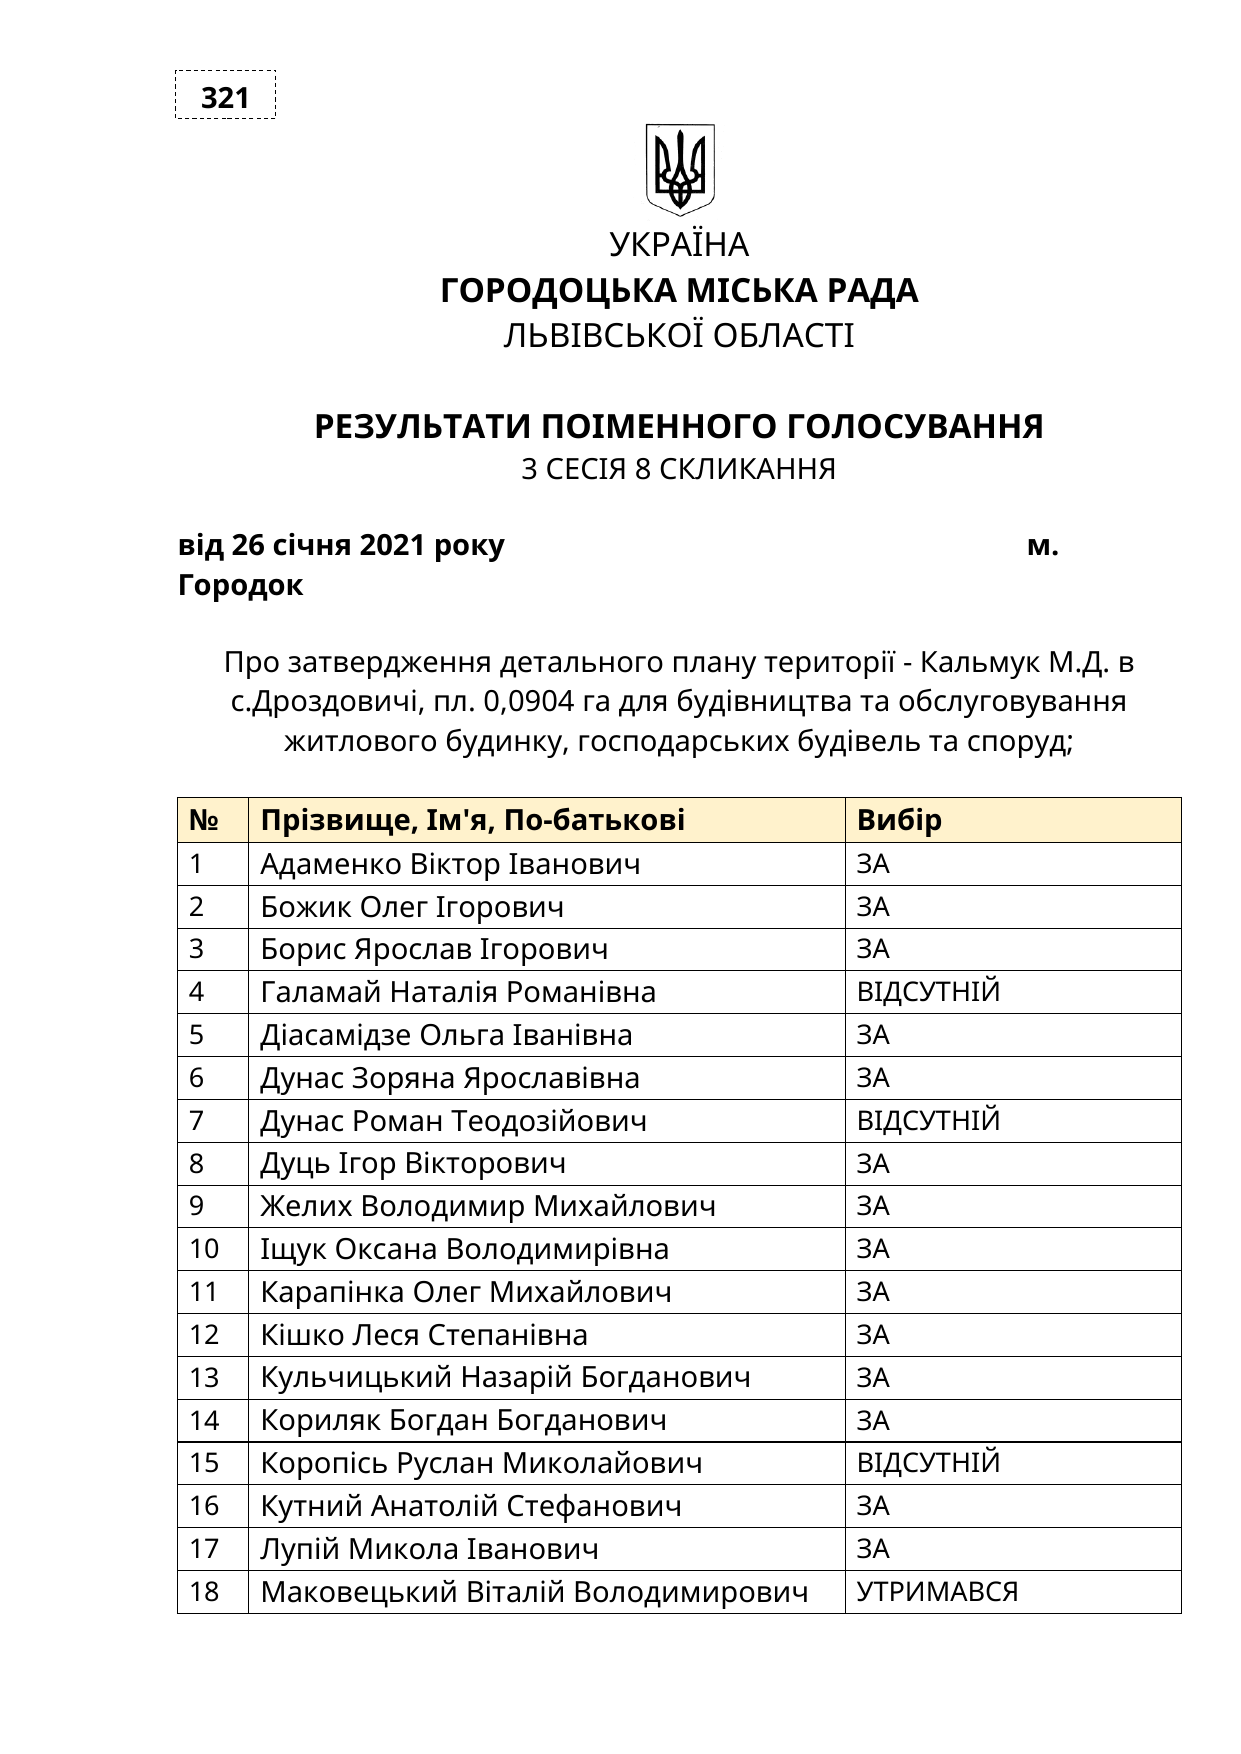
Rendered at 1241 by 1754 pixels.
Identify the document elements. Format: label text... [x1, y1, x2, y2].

table_cell ЗА [846, 1228, 1181, 1270]
table_cell Кішко Леся Степанівна [249, 1314, 845, 1356]
text УКРАЇНА [177, 221, 1181, 266]
table_cell ЗА [846, 1271, 1181, 1313]
table_header Прізвище, Ім'я, По-батькові [249, 798, 845, 842]
table_cell ЗА [846, 1400, 1181, 1441]
table_cell Карапінка Олег Михайлович [249, 1271, 845, 1313]
table_cell Галамай Наталія Романівна [249, 971, 845, 1013]
table_cell Адаменко Віктор Іванович [249, 843, 845, 885]
table_cell Коропісь Руслан Миколайович [249, 1443, 845, 1484]
table_cell 4 [178, 971, 248, 1013]
text ЛЬВІВСЬКОЇ ОБЛАСТІ [177, 312, 1181, 357]
text від 26 січня 2021 року м. Городок [177, 525, 1181, 604]
table_cell УТРИМАВСЯ [846, 1571, 1181, 1613]
table_cell ВІДСУТНІЙ [846, 971, 1181, 1013]
table_cell ЗА [846, 886, 1181, 928]
table_cell ЗА [846, 1143, 1181, 1184]
table_cell ЗА [846, 1186, 1181, 1227]
table_cell 15 [178, 1443, 248, 1484]
table_cell 11 [178, 1271, 248, 1313]
table_cell Кульчицький Назарій Богданович [249, 1357, 845, 1398]
table_cell 17 [178, 1528, 248, 1570]
table_cell Дуць Ігор Вікторович [249, 1143, 845, 1184]
table_header № [178, 798, 248, 842]
table_cell 14 [178, 1400, 248, 1441]
table_cell ЗА [846, 1357, 1181, 1398]
table_cell 2 [178, 886, 248, 928]
table_cell Діасамідзе Ольга Іванівна [249, 1014, 845, 1056]
table_cell 10 [178, 1228, 248, 1270]
table_cell Кориляк Богдан Богданович [249, 1400, 845, 1441]
table_cell ЗА [846, 1528, 1181, 1570]
table_cell Желих Володимир Михайлович [249, 1186, 845, 1227]
table_cell ВІДСУТНІЙ [846, 1100, 1181, 1142]
table_cell Іщук Оксана Володимирівна [249, 1228, 845, 1270]
table_cell 16 [178, 1485, 248, 1527]
table_cell ЗА [846, 1057, 1181, 1099]
table_cell ЗА [846, 1014, 1181, 1056]
table_cell 1 [178, 843, 248, 885]
table_header Вибір [846, 798, 1181, 842]
text 3 СЕСІЯ 8 СКЛИКАННЯ [177, 448, 1181, 488]
table_cell Борис Ярослав Ігорович [249, 929, 845, 970]
table_cell ЗА [846, 1485, 1181, 1527]
table_cell ЗА [846, 929, 1181, 970]
table_cell 6 [178, 1057, 248, 1099]
table_cell Маковецький Віталій Володимирович [249, 1571, 845, 1613]
picture [633, 118, 726, 221]
table_cell 18 [178, 1571, 248, 1613]
table_cell ЗА [846, 843, 1181, 885]
text Про затвердження детального плану території - Кальмук М.Д. в с.Дроздовичі, пл. 0,0904 га для будівництва та обслуговування житлового будинку, господарських будівель та споруд; [177, 641, 1181, 760]
table_cell Дунас Зоряна Ярославівна [249, 1057, 845, 1099]
table_cell 3 [178, 929, 248, 970]
table_cell 13 [178, 1357, 248, 1398]
table_cell 9 [178, 1186, 248, 1227]
table_cell Кутний Анатолій Стефанович [249, 1485, 845, 1527]
text ГОРОДОЦЬКА МІСЬКА РАДА [177, 266, 1181, 312]
table_cell ЗА [846, 1314, 1181, 1356]
table_cell 12 [178, 1314, 248, 1356]
table_cell Лупій Микола Іванович [249, 1528, 845, 1570]
table_cell ВІДСУТНІЙ [846, 1443, 1181, 1484]
table_cell 7 [178, 1100, 248, 1142]
table_cell 5 [178, 1014, 248, 1056]
table_cell Дунас Роман Теодозійович [249, 1100, 845, 1142]
table_cell 8 [178, 1143, 248, 1184]
table_cell Божик Олег Ігорович [249, 886, 845, 928]
text РЕЗУЛЬТАТИ ПОІМЕННОГО ГОЛОСУВАННЯ [177, 403, 1181, 448]
